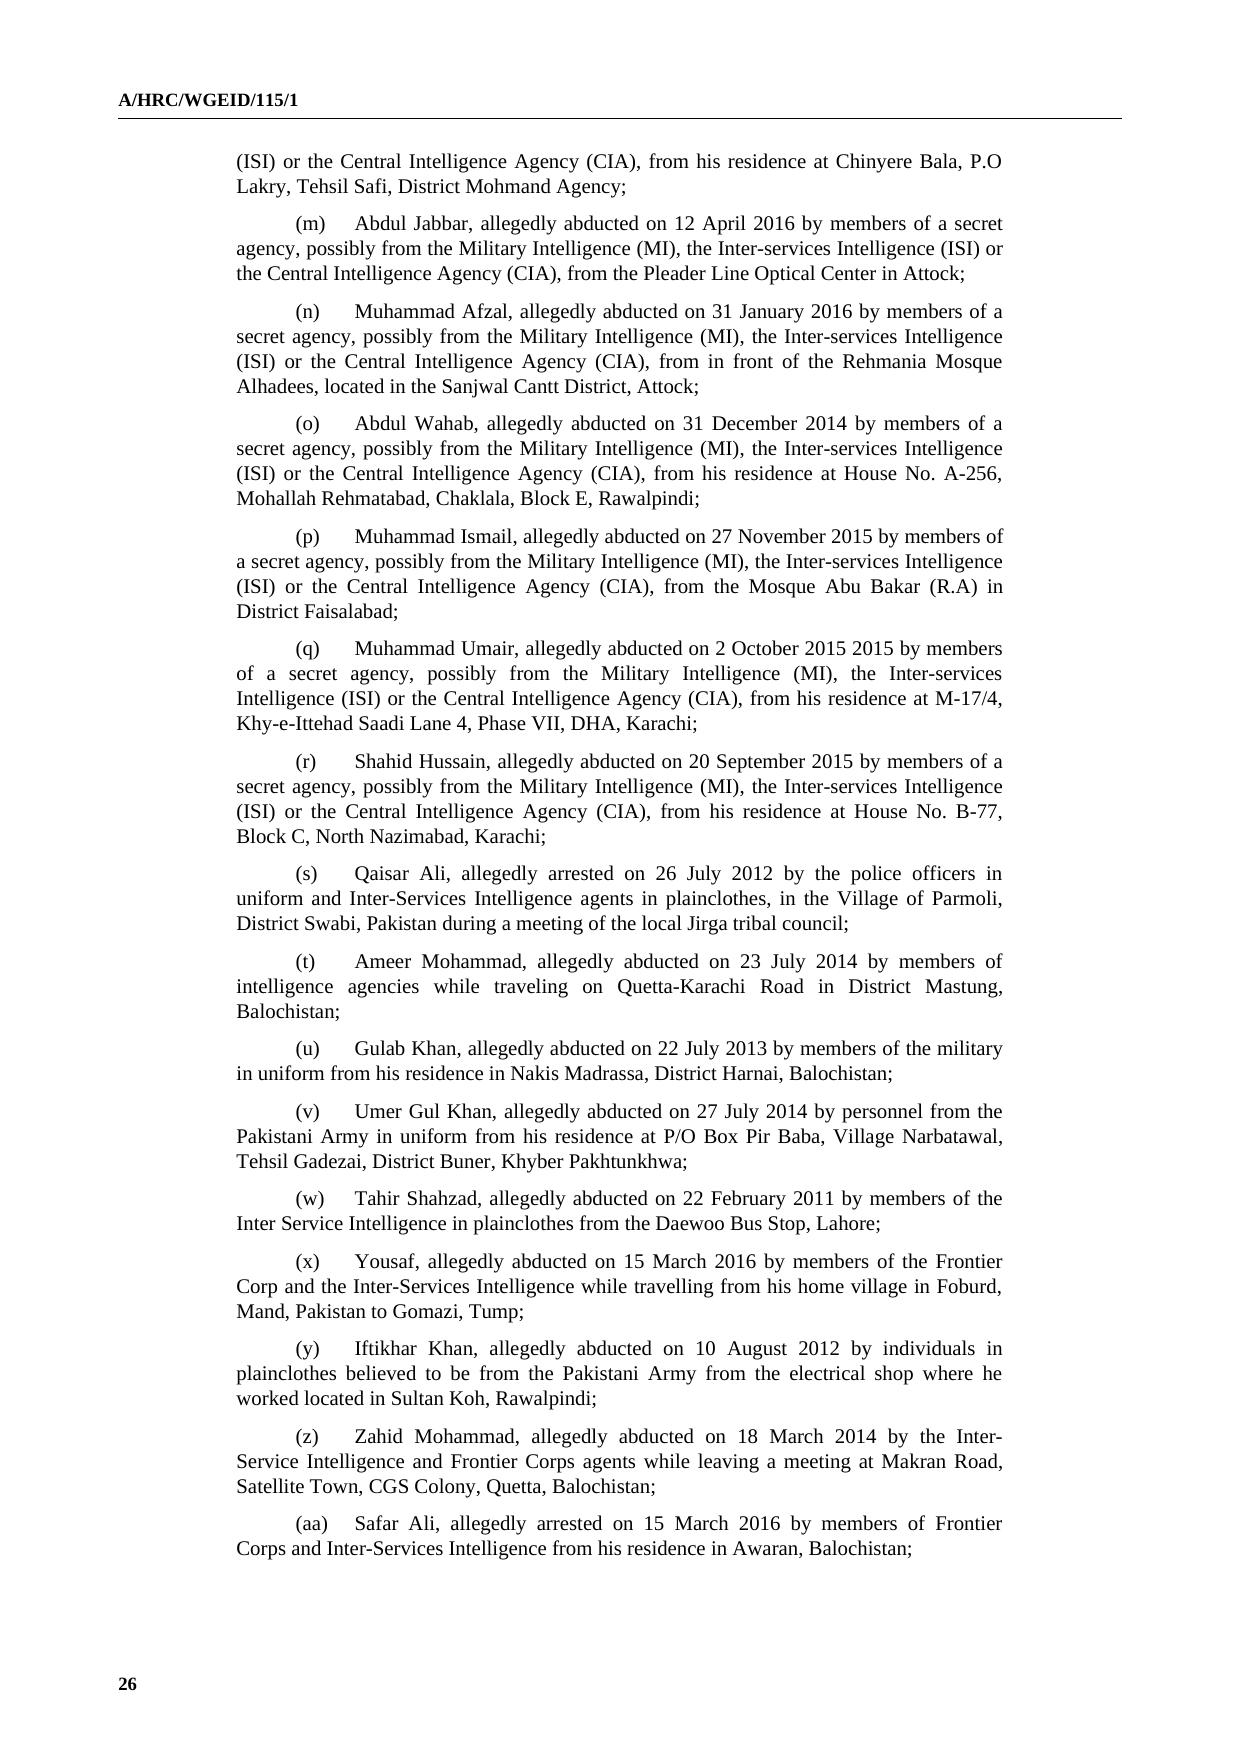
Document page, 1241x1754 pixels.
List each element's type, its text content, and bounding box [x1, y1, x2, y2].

text (q) Muhammad Umair, allegedly abducted on 2 October 2015 2015 by members of a secret agency, possibly from the Military Intelligence (MI), the Inter-services Intelligence (ISI) or the Central Intelligence Agency (CIA), from his residence at M-17/4, Khy-e-Ittehad Saadi Lane 4, Phase VII, DHA, Karachi; [236, 635, 1004, 735]
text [236, 148, 1004, 198]
text (aa) Safar Ali, allegedly arrested on 15 March 2016 by members of Frontier Corps and Inter-Services Intelligence from his residence in Awaran, Balochistan; [236, 1510, 1004, 1560]
text (v) Umer Gul Khan, allegedly abducted on 27 July 2014 by personnel from the Pakistani Army in uniform from his residence at P/O Box Pir Baba, Village Narbatawal, Tehsil Gadezai, District Buner, Khyber Pakhtunkhwa; [236, 1098, 1004, 1173]
text (m) Abdul Jabbar, allegedly abducted on 12 April 2016 by members of a secret agency, possibly from the Military Intelligence (MI), the Inter-services Intelligence (ISI) or the Central Intelligence Agency (CIA), from the Pleader Line Optical Center in Attock; [236, 210, 1004, 285]
text (u) Gulab Khan, allegedly abducted on 22 July 2013 by members of the military in uniform from his residence in Nakis Madrassa, District Harnai, Balochistan; [236, 1035, 1004, 1085]
text (r) Shahid Hussain, allegedly abducted on 20 September 2015 by members of a secret agency, possibly from the Military Intelligence (MI), the Inter-services Intelligence (ISI) or the Central Intelligence Agency (CIA), from his residence at House No. B-77, Block C, North Nazimabad, Karachi; [236, 748, 1004, 848]
text (w) Tahir Shahzad, allegedly abducted on 22 February 2011 by members of the Inter Service Intelligence in plainclothes from the Daewoo Bus Stop, Lahore; [236, 1185, 1004, 1235]
text (x) Yousaf, allegedly abducted on 15 March 2016 by members of the Frontier Corp and the Inter-Services Intelligence while travelling from his home village in Foburd, Mand, Pakistan to Gomazi, Tump; [236, 1248, 1004, 1323]
text (p) Muhammad Ismail, allegedly abducted on 27 November 2015 by members of a secret agency, possibly from the Military Intelligence (MI), the Inter-services Intelligence (ISI) or the Central Intelligence Agency (CIA), from the Mosque Abu Bakar (R.A) in District Faisalabad; [236, 523, 1004, 623]
text (s) Qaisar Ali, allegedly arrested on 26 July 2012 by the police officers in uniform and Inter-Services Intelligence agents in plainclothes, in the Village of Parmoli, District Swabi, Pakistan during a meeting of the local Jirga tribal council; [236, 860, 1004, 935]
text (o) Abdul Wahab, allegedly abducted on 31 December 2014 by members of a secret agency, possibly from the Military Intelligence (MI), the Inter-services Intelligence (ISI) or the Central Intelligence Agency (CIA), from his residence at House No. A-256, Mohallah Rehmatabad, Chaklala, Block E, Rawalpindi; [236, 410, 1004, 510]
text (y) Iftikhar Khan, allegedly abducted on 10 August 2012 by individuals in plainclothes believed to be from the Pakistani Army from the electrical shop where he worked located in Sultan Koh, Rawalpindi; [236, 1335, 1004, 1410]
text (t) Ameer Mohammad, allegedly abducted on 23 July 2014 by members of intelligence agencies while traveling on Quetta-Karachi Road in District Mastung, Balochistan; [236, 948, 1004, 1023]
text (z) Zahid Mohammad, allegedly abducted on 18 March 2014 by the Inter-Service Intelligence and Frontier Corps agents while leaving a meeting at Makran Road, Satellite Town, CGS Colony, Quetta, Balochistan; [236, 1423, 1004, 1498]
text (n) Muhammad Afzal, allegedly abducted on 31 January 2016 by members of a secret agency, possibly from the Military Intelligence (MI), the Inter-services Intelligence (ISI) or the Central Intelligence Agency (CIA), from in front of the Rehmania Mosque Alhadees, located in the Sanjwal Cantt District, Attock; [236, 298, 1004, 398]
